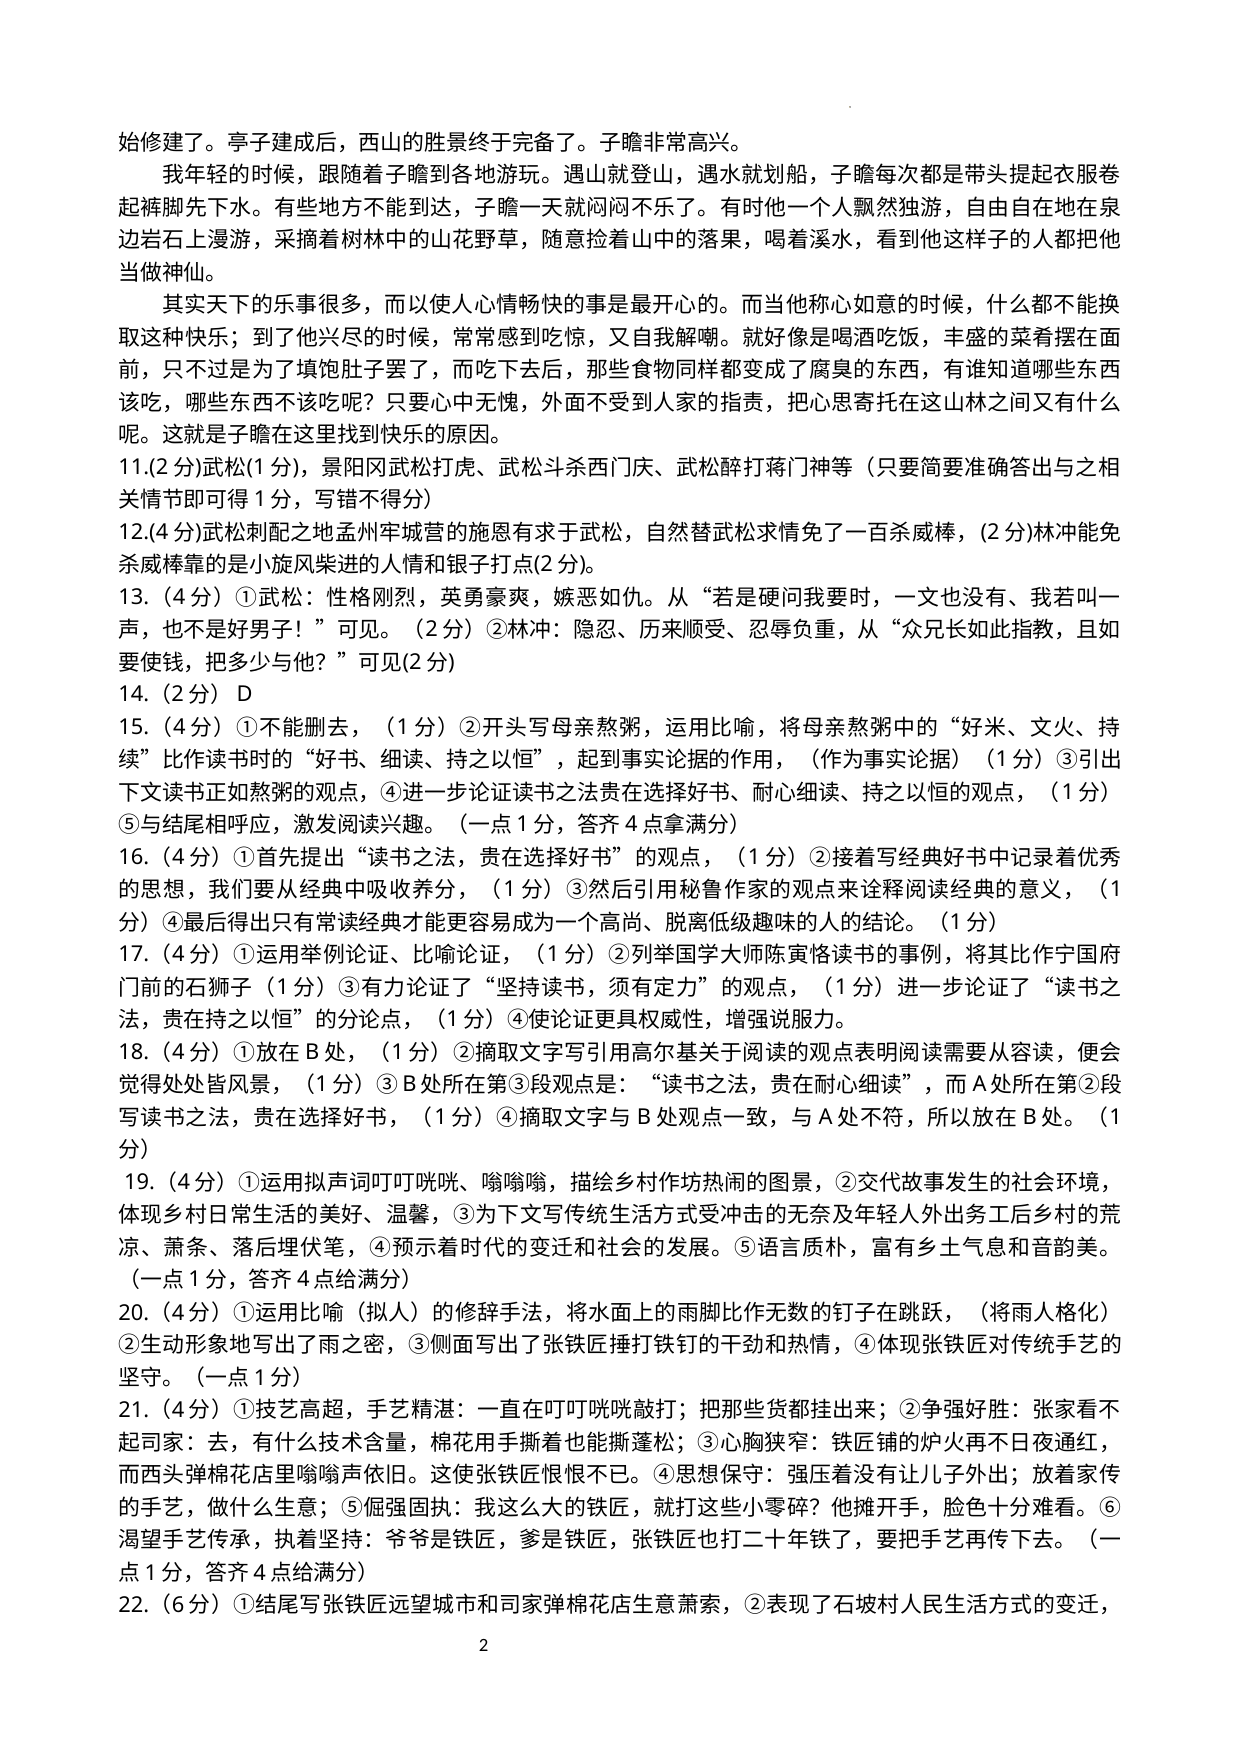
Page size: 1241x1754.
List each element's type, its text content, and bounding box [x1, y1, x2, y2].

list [118, 1587, 1122, 1619]
text 我年轻的时候，跟随着子瞻到各地游玩。遇山就登山，遇水就划船，子瞻每次都是带头提起衣服卷起裤脚先下水。有些地方不能到达，子瞻一天就闷闷不乐了。有时他一个人飘然独游，自由自在地在泉边岩石上漫游，采摘着树林中的山花野草，随意捡着山中的落果，喝着溪水，看到他这样子的人都把他当做神仙。 [118, 157, 1122, 287]
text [118, 124, 1122, 157]
list 11.(2分)武松(1分)，景阳冈武松打虎、武松斗杀西门庆、武松醉打蒋门神等（只要简要准确答出与之相关情节即可得1分，写错不得分） [118, 449, 1122, 514]
list 17.（4分）①运用举例论证、比喻论证，（1分）②列举国学大师陈寅恪读书的事例，将其比作宁国府门前的石狮子（1分）③有力论证了“坚持读书，须有定力”的观点，（1分）进一步论证了“读书之法，贵在持之以恒”的分论点，（1分）④使论证更具权威性，增强说服力。 [118, 937, 1122, 1034]
list 21.（4分）①技艺高超，手艺精湛：一直在叮叮咣咣敲打；把那些货都挂出来；②争强好胜：张家看不起司家：去，有什么技术含量，棉花用手撕着也能撕蓬松；③心胸狭窄：铁匠铺的炉火再不日夜通红，而西头弹棉花店里嗡嗡声依旧。这使张铁匠恨恨不已。④思想保守：强压着没有让儿子外出；放着家传的手艺，做什么生意；⑤倔强固执：我这么大的铁匠，就打这些小零碎？他摊开手，脸色十分难看。⑥渴望手艺传承，执着坚持：爷爷是铁匠，爹是铁匠，张铁匠也打二十年铁了，要把手艺再传下去。（一点1分，答齐4点给满分） [118, 1392, 1122, 1587]
list 18.（4分）①放在B处，（1分）②摘取文字写引用高尔基关于阅读的观点表明阅读需要从容读，便会觉得处处皆风景，（1分）③B处所在第③段观点是：“读书之法，贵在耐心细读”，而A处所在第②段写读书之法，贵在选择好书，（1分）④摘取文字与B处观点一致，与A处不符，所以放在B处。（1分） [118, 1034, 1122, 1164]
list 12.(4分)武松刺配之地孟州牢城营的施恩有求于武松，自然替武松求情免了一百杀威棒，(2分)林冲能免杀威棒靠的是小旋风柴进的人情和银子打点(2分)。 [118, 514, 1122, 579]
list 14.（2分） D [118, 677, 1122, 709]
list 20.（4分）①运用比喻（拟人）的修辞手法，将水面上的雨脚比作无数的钉子在跳跃，（将雨人格化）②生动形象地写出了雨之密，③侧面写出了张铁匠捶打铁钉的干劲和热情，④体现张铁匠对传统手艺的坚守。（一点1分） [118, 1294, 1122, 1392]
list 16.（4分）①首先提出“读书之法，贵在选择好书”的观点，（1分）②接着写经典好书中记录着优秀的思想，我们要从经典中吸收养分，（1分）③然后引用秘鲁作家的观点来诠释阅读经典的意义，（1分）④最后得出只有常读经典才能更容易成为一个高尚、脱离低级趣味的人的结论。（1分） [118, 839, 1122, 937]
text 其实天下的乐事很多，而以使人心情畅快的事是最开心的。而当他称心如意的时候，什么都不能换取这种快乐；到了他兴尽的时候，常常感到吃惊，又自我解嘲。就好像是喝酒吃饭，丰盛的菜肴摆在面前，只不过是为了填饱肚子罢了，而吃下去后，那些食物同样都变成了腐臭的东西，有谁知道哪些东西该吃，哪些东西不该吃呢？只要心中无愧，外面不受到人家的指责，把心思寄托在这山林之间又有什么呢。这就是子瞻在这里找到快乐的原因。 [118, 287, 1122, 449]
list 13.（4分）①武松：性格刚烈，英勇豪爽，嫉恶如仇。从“若是硬问我要时，一文也没有、我若叫一声，也不是好男子！”可见。（2分）②林冲：隐忍、历来顺受、忍辱负重，从“众兄长如此指教，且如要使钱，把多少与他？”可见(2分) [118, 579, 1122, 677]
list 15.（4分）①不能删去，（1分）②开头写母亲熬粥，运用比喻，将母亲熬粥中的“好米、文火、持续”比作读书时的“好书、细读、持之以恒”，起到事实论据的作用，（作为事实论据）（1分）③引出下文读书正如熬粥的观点，④进一步论证读书之法贵在选择好书、耐心细读、持之以恒的观点，（1分）⑤与结尾相呼应，激发阅读兴趣。（一点1分，答齐4点拿满分） [118, 709, 1122, 839]
list 19.（4分）①运用拟声词叮叮咣咣、嗡嗡嗡，描绘乡村作坊热闹的图景，②交代故事发生的社会环境，体现乡村日常生活的美好、温馨，③为下文写传统生活方式受冲击的无奈及年轻人外出务工后乡村的荒凉、萧条、落后埋伏笔，④预示着时代的变迁和社会的发展。⑤语言质朴，富有乡土气息和音韵美。（一点1分，答齐4点给满分） [118, 1164, 1122, 1294]
